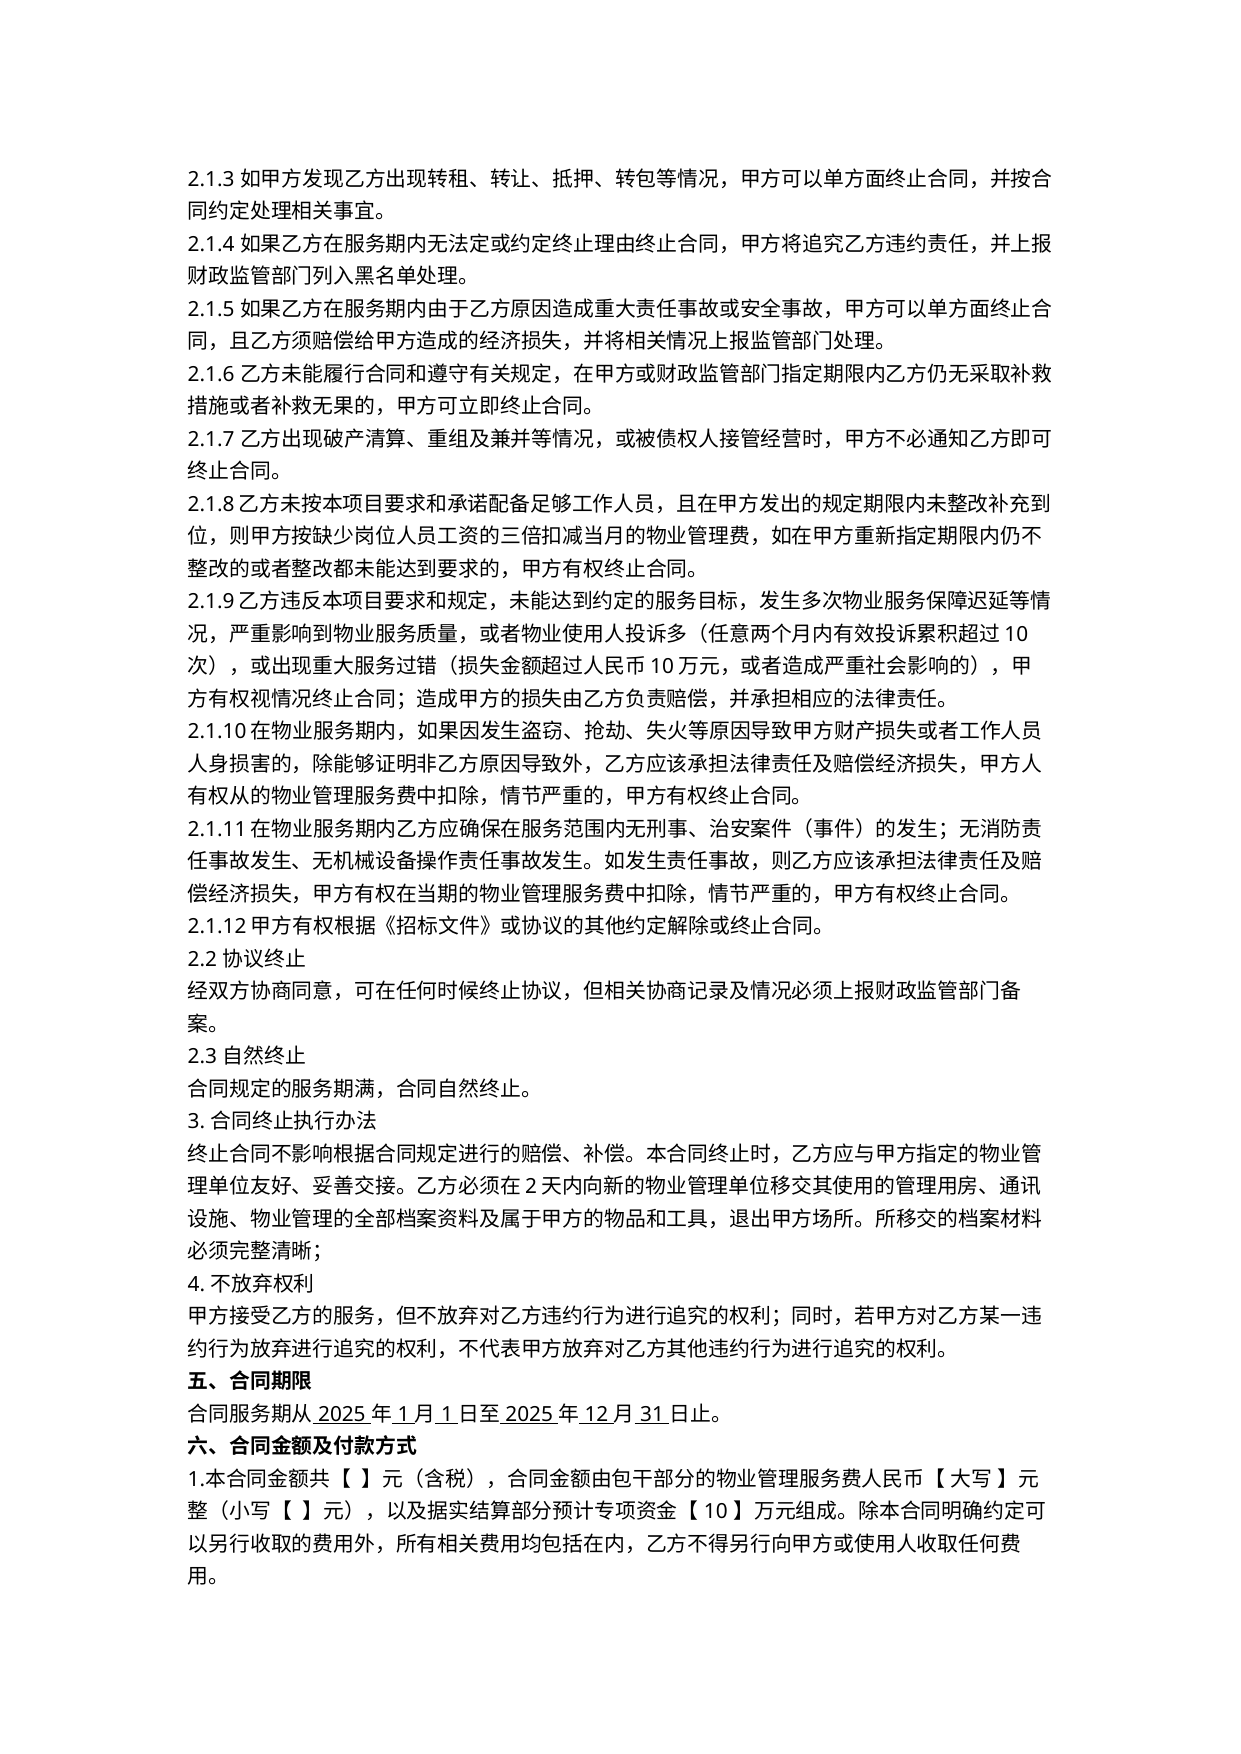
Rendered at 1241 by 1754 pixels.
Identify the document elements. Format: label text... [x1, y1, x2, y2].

text 2.1.4 如果乙方在服务期内无法定或约定终止理由终止合同，甲方将追究乙方违约责任，并上报财政监管部门列入黑名单处理。 [187, 227, 1053, 292]
text 终止合同不影响根据合同规定进行的赔偿、补偿。本合同终止时，乙方应与甲方指定的物业管理单位友好、妥善交接。乙方必须在2天内向新的物业管理单位移交其使用的管理用房、通讯设施、物业管理的全部档案资料及属于甲方的物品和工具，退出甲方场所。所移交的档案材料必须完整清晰； [187, 1137, 1053, 1267]
text 2.1.7 乙方出现破产清算、重组及兼并等情况，或被债权人接管经营时，甲方不必通知乙方即可终止合同。 [187, 422, 1053, 487]
text 2.3 自然终止 [187, 1039, 1053, 1072]
text 甲方接受乙方的服务，但不放弃对乙方违约行为进行追究的权利；同时，若甲方对乙方某一违约行为放弃进行追究的权利，不代表甲方放弃对乙方其他违约行为进行追究的权利。 [187, 1299, 1053, 1364]
text 2.1.8乙方未按本项目要求和承诺配备足够工作人员，且在甲方发出的规定期限内未整改补充到位，则甲方按缺少岗位人员工资的三倍扣减当月的物业管理费，如在甲方重新指定期限内仍不整改的或者整改都未能达到要求的，甲方有权终止合同。 [187, 487, 1053, 584]
text 3. 合同终止执行办法 [187, 1104, 1053, 1137]
text 2.1.9乙方违反本项目要求和规定，未能达到约定的服务目标，发生多次物业服务保障迟延等情况，严重影响到物业服务质量，或者物业使用人投诉多（任意两个月内有效投诉累积超过10次），或出现重大服务过错（损失金额超过人民币10万元，或者造成严重社会影响的），甲方有权视情况终止合同；造成甲方的损失由乙方负责赔偿，并承担相应的法律责任。 [187, 584, 1053, 714]
text 1.本合同金额共【 】元（含税），合同金额由包干部分的物业管理服务费人民币【 大写 】元整（小写【 】元），以及据实结算部分预计专项资金【 10 】万元组成。除本合同明确约定可以另行收取的费用外，所有相关费用均包括在内，乙方不得另行向甲方或使用人收取任何费用。 [187, 1462, 1053, 1592]
text 2.1.12甲方有权根据《招标文件》或协议的其他约定解除或终止合同。 [187, 909, 1053, 942]
text 4. 不放弃权利 [187, 1267, 1053, 1299]
text 六、合同金额及付款方式 [187, 1429, 1053, 1462]
text 2.1.3 如甲方发现乙方出现转租、转让、抵押、转包等情况，甲方可以单方面终止合同，并按合同约定处理相关事宜。 [187, 162, 1053, 227]
text 五、合同期限 [187, 1364, 1053, 1397]
text 合同规定的服务期满，合同自然终止。 [187, 1072, 1053, 1104]
text 合同服务期从 2025 年 1 月 1 日至 2025 年 12 月 31 日止。 [187, 1397, 1053, 1429]
text 2.1.6 乙方未能履行合同和遵守有关规定，在甲方或财政监管部门指定期限内乙方仍无采取补救措施或者补救无果的，甲方可立即终止合同。 [187, 357, 1053, 422]
text 2.2 协议终止 [187, 942, 1053, 974]
text 2.1.5 如果乙方在服务期内由于乙方原因造成重大责任事故或安全事故，甲方可以单方面终止合同，且乙方须赔偿给甲方造成的经济损失，并将相关情况上报监管部门处理。 [187, 292, 1053, 357]
text 2.1.11在物业服务期内乙方应确保在服务范围内无刑事、治安案件（事件）的发生；无消防责任事故发生、无机械设备操作责任事故发生。如发生责任事故，则乙方应该承担法律责任及赔偿经济损失，甲方有权在当期的物业管理服务费中扣除，情节严重的，甲方有权终止合同。 [187, 812, 1053, 909]
text 2.1.10在物业服务期内，如果因发生盗窃、抢劫、失火等原因导致甲方财产损失或者工作人员人身损害的，除能够证明非乙方原因导致外，乙方应该承担法律责任及赔偿经济损失，甲方人有权从的物业管理服务费中扣除，情节严重的，甲方有权终止合同。 [187, 714, 1053, 812]
text 经双方协商同意，可在任何时候终止协议，但相关协商记录及情况必须上报财政监管部门备案。 [187, 974, 1053, 1039]
